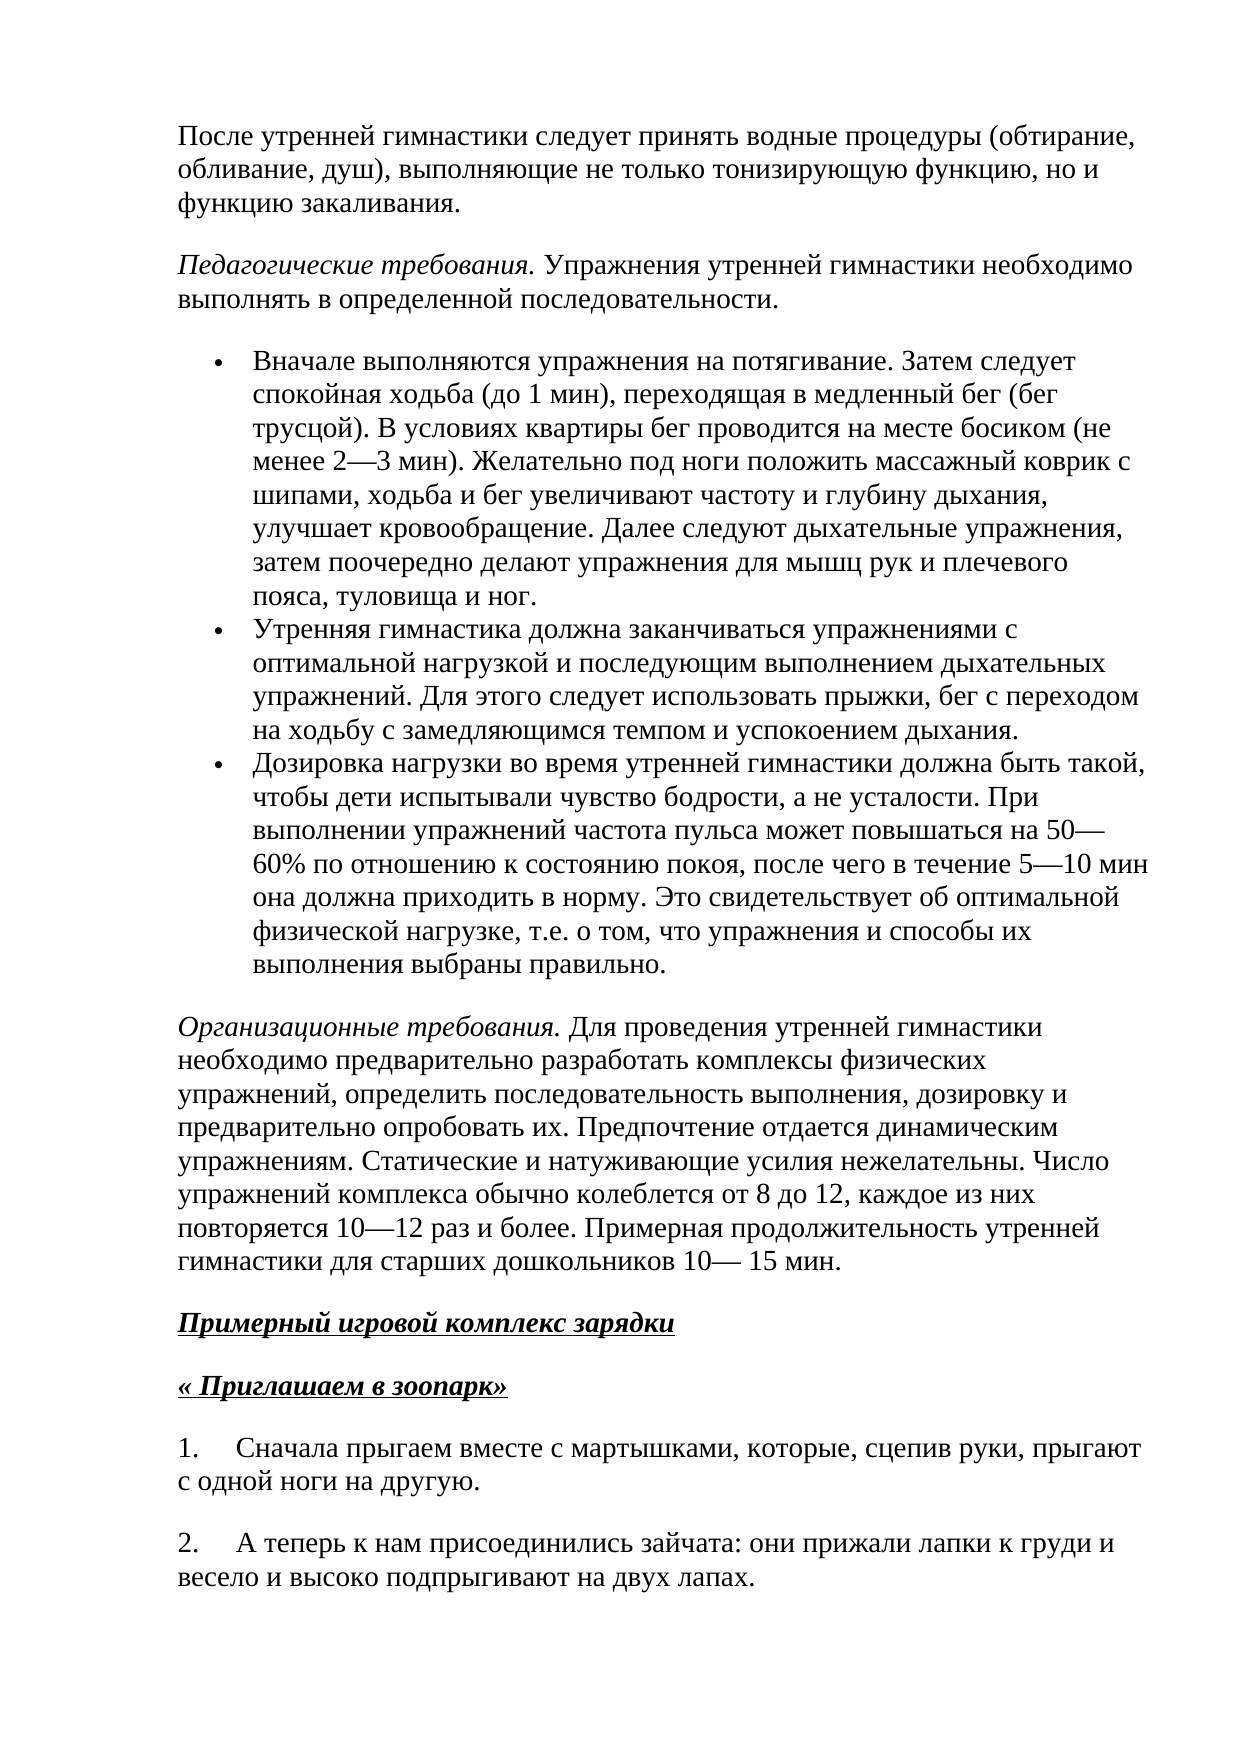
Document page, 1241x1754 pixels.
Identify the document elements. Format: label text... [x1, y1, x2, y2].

text « Приглашаем в зоопарк» [177, 1368, 1152, 1401]
list Утренняя гимнастика должна заканчиваться упражнениями с оптимальной нагрузкой и последующим выполнением дыхательных упражнений. Для этого следует использовать прыжки, бег с переходом на ходьбу с замедляющимся темпом и успокоением дыхания. [215, 611, 1152, 745]
list Вначале выполняются упражнения на потягивание. Затем следует спокойная ходьба (до 1 мин), переходящая в медленный бег (бег трусцой). В условиях квартиры бег проводится на месте босиком (не менее 2—3 мин). Желательно под ноги положить массажный коврик с шипами, ходьба и бег увеличивают частоту и глубину дыхания, улучшает кровообращение. Далее следуют дыхательные упражнения, затем поочередно делают упражнения для мышц рук и плечевого пояса, туловища и ног. [215, 343, 1152, 611]
text Организационные требования. Для проведения утренней гимнастики необходимо предварительно разработать комплексы физических упражнений, определить последовательность выполнения, дозировку и предварительно опробовать их. Предпочтение отдается динамическим упражнениям. Статические и натуживающие усилия нежелательны. Число упражнений комплекса обычно колеблется от 8 до 12, каждое из них повторяется 10—12 раз и более. Примерная продолжительность утренней гимнастики для старших дошкольников 10— 15 мин. [177, 1009, 1152, 1277]
text Примерный игровой комплекс зарядки [177, 1306, 1152, 1339]
text После утренней гимнастики следует принять водные процедуры (обтирание, обливание, душ), выполняющие не только тонизирующую функцию, но и функцию закаливания. [177, 118, 1152, 219]
list Дозировка нагрузки во время утренней гимнастики должна быть такой, чтобы дети испытывали чувство бодрости, а не усталости. При выполнении упражнений частота пульса может повышаться на 50—60% по отношению к состоянию покоя, после чего в течение 5—10 мин она должна приходить в норму. Это свидетельствует об оптимальной физической нагрузке, т.е. о том, что упражнения и способы их выполнения выбраны правильно. [215, 745, 1152, 980]
text 1. Сначала прыгаем вместе с мартышками, которые, сцепив руки, прыгают с одной ноги на другую. [177, 1430, 1152, 1497]
text 2. А теперь к нам присоединились зайчата: они прижали лапки к груди и весело и высоко подпрыгивают на двух лапах. [177, 1525, 1152, 1592]
text Педагогические требования. Упражнения утренней гимнастики необходимо выполнять в определенной последовательности. [177, 247, 1152, 314]
